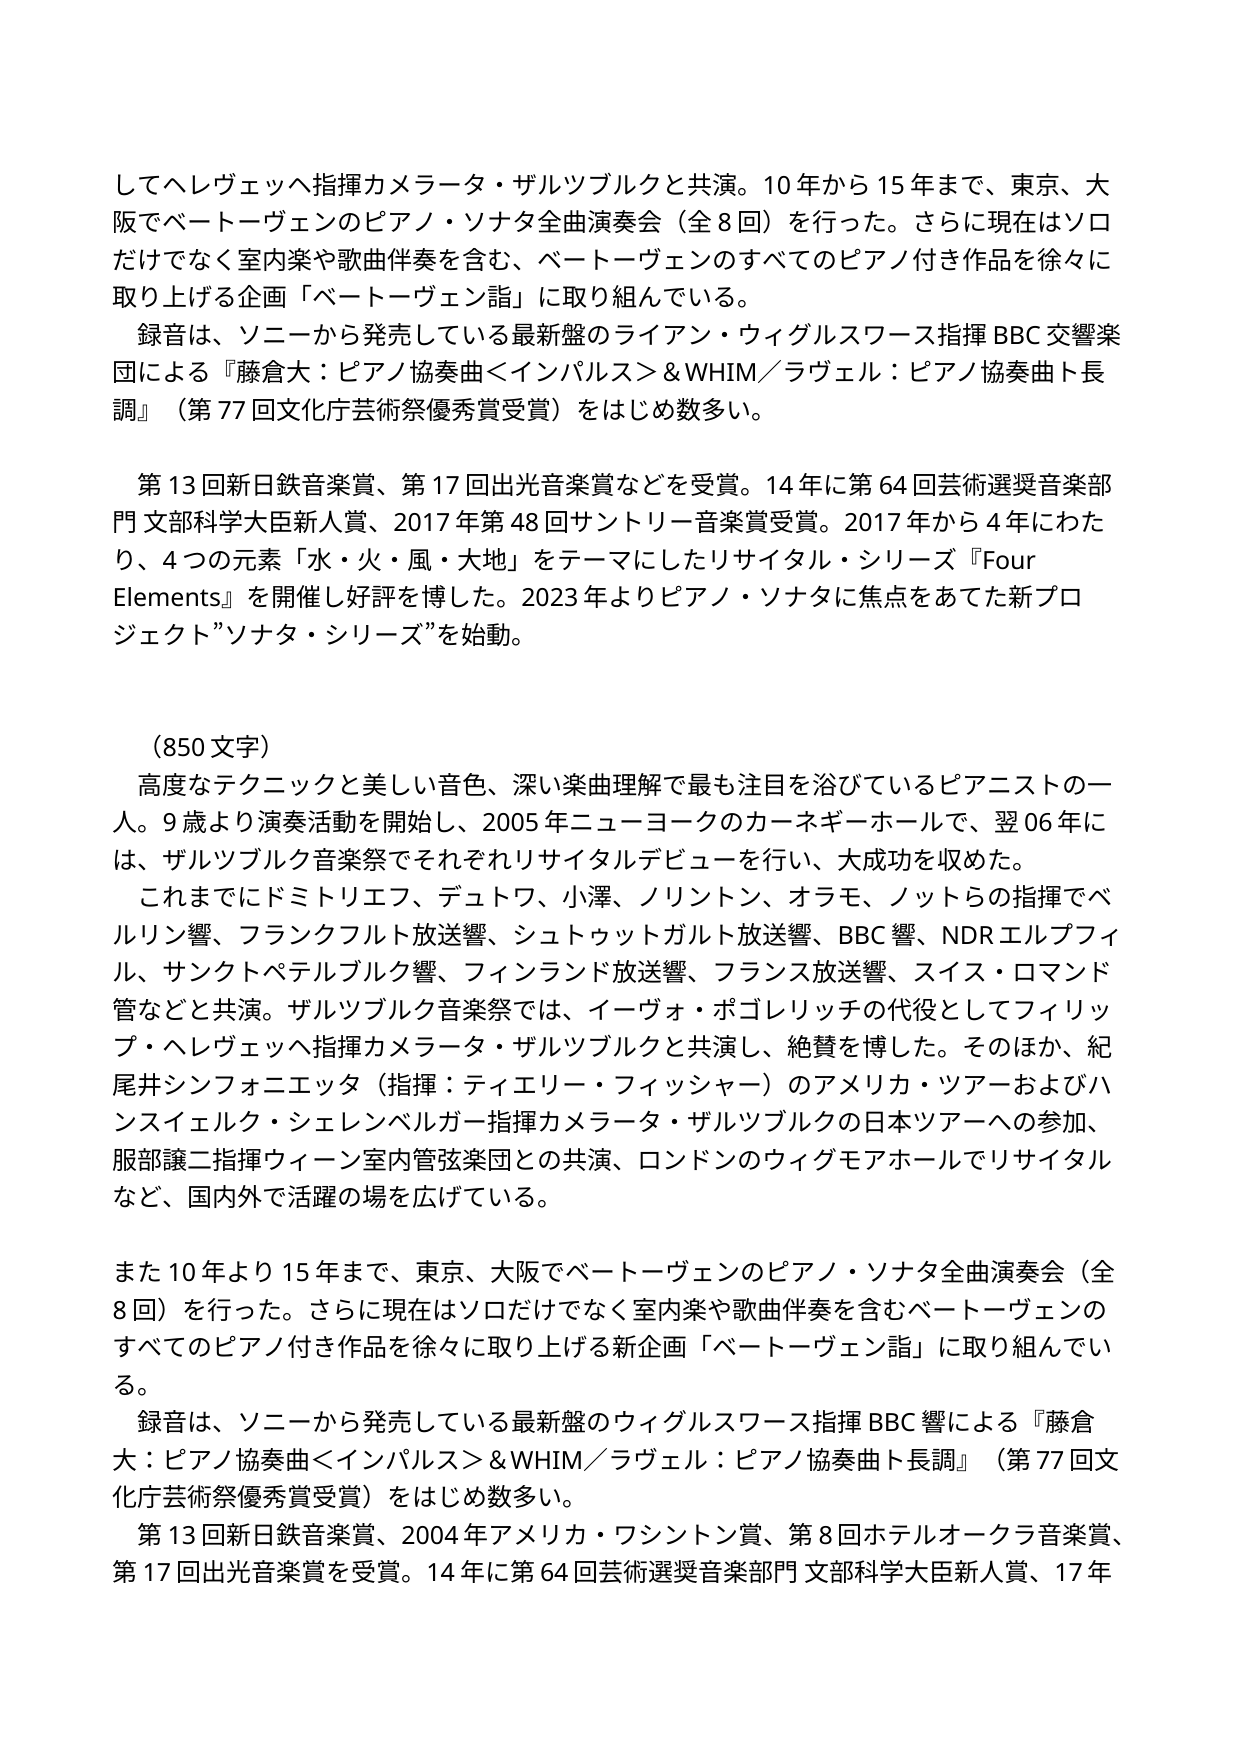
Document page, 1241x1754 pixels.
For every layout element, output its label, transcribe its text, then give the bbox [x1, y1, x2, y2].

text 録音は、ソニーから発売している最新盤のライアン・ウィグルスワース指揮 BBC交響楽団による『藤倉大：ピアノ協奏曲＜インパルス＞＆WHIM／ラヴェル：ピアノ協奏曲ト長調』（第77回文化庁芸術祭優秀賞受賞）をはじめ数多い。 [112, 314, 1128, 427]
text 録音は、ソニーから発売している最新盤のウィグルスワース指揮 BBC響による『藤倉大：ピアノ協奏曲＜インパルス＞＆WHIM／ラヴェル：ピアノ協奏曲ト長調』（第77回文化庁芸術祭優秀賞受賞）をはじめ数多い。 [112, 1402, 1128, 1514]
text 第13回新日鉄音楽賞、第17回出光音楽賞などを受賞。14年に第64回芸術選奨音楽部門 文部科学大臣新人賞、2017年第48回サントリー音楽賞受賞。2017年から4年にわたり、4つの元素「水・火・風・大地」をテーマにしたリサイタル・シリーズ『Four Elements』を開催し好評を博した。2023年よりピアノ・ソナタに焦点をあてた新プロジェクト”ソナタ・シリーズ”を始動。 [112, 464, 1128, 652]
text 高度なテクニックと美しい音色、深い楽曲理解で最も注目を浴びているピアニストの一人。9歳より演奏活動を開始し、2005年ニューヨークのカーネギーホールで、翌06年には、ザルツブルク音楽祭でそれぞれリサイタルデビューを行い、大成功を収めた。 [112, 764, 1128, 877]
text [112, 164, 1128, 314]
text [112, 1514, 1128, 1589]
text また10年より15年まで、東京、大阪でベートーヴェンのピアノ・ソナタ全曲演奏会（全8回）を行った。さらに現在はソロだけでなく室内楽や歌曲伴奏を含むベートーヴェンのすべてのピアノ付き作品を徐々に取り上げる新企画「ベートーヴェン詣」に取り組んでいる。 [112, 1252, 1128, 1402]
text （850文字） [112, 727, 1128, 764]
text これまでにドミトリエフ、デュトワ、小澤、ノリントン、オラモ、ノットらの指揮でベルリン響、フランクフルト放送響、シュトゥットガルト放送響、BBC響、NDRエルプフィル、サンクトペテルブルク響、フィンランド放送響、フランス放送響、スイス・ロマンド管などと共演。ザルツブルク音楽祭では、イーヴォ・ポゴレリッチの代役としてフィリップ・ヘレヴェッヘ指揮カメラータ・ザルツブルクと共演し、絶賛を博した。そのほか、紀尾井シンフォニエッタ（指揮：ティエリー・フィッシャー）のアメリカ・ツアーおよびハンスイェルク・シェレンベルガー指揮カメラータ・ザルツブルクの日本ツアーへの参加、服部譲二指揮ウィーン室内管弦楽団との共演、ロンドンのウィグモアホールでリサイタルなど、国内外で活躍の場を広げている。 [112, 877, 1128, 1214]
